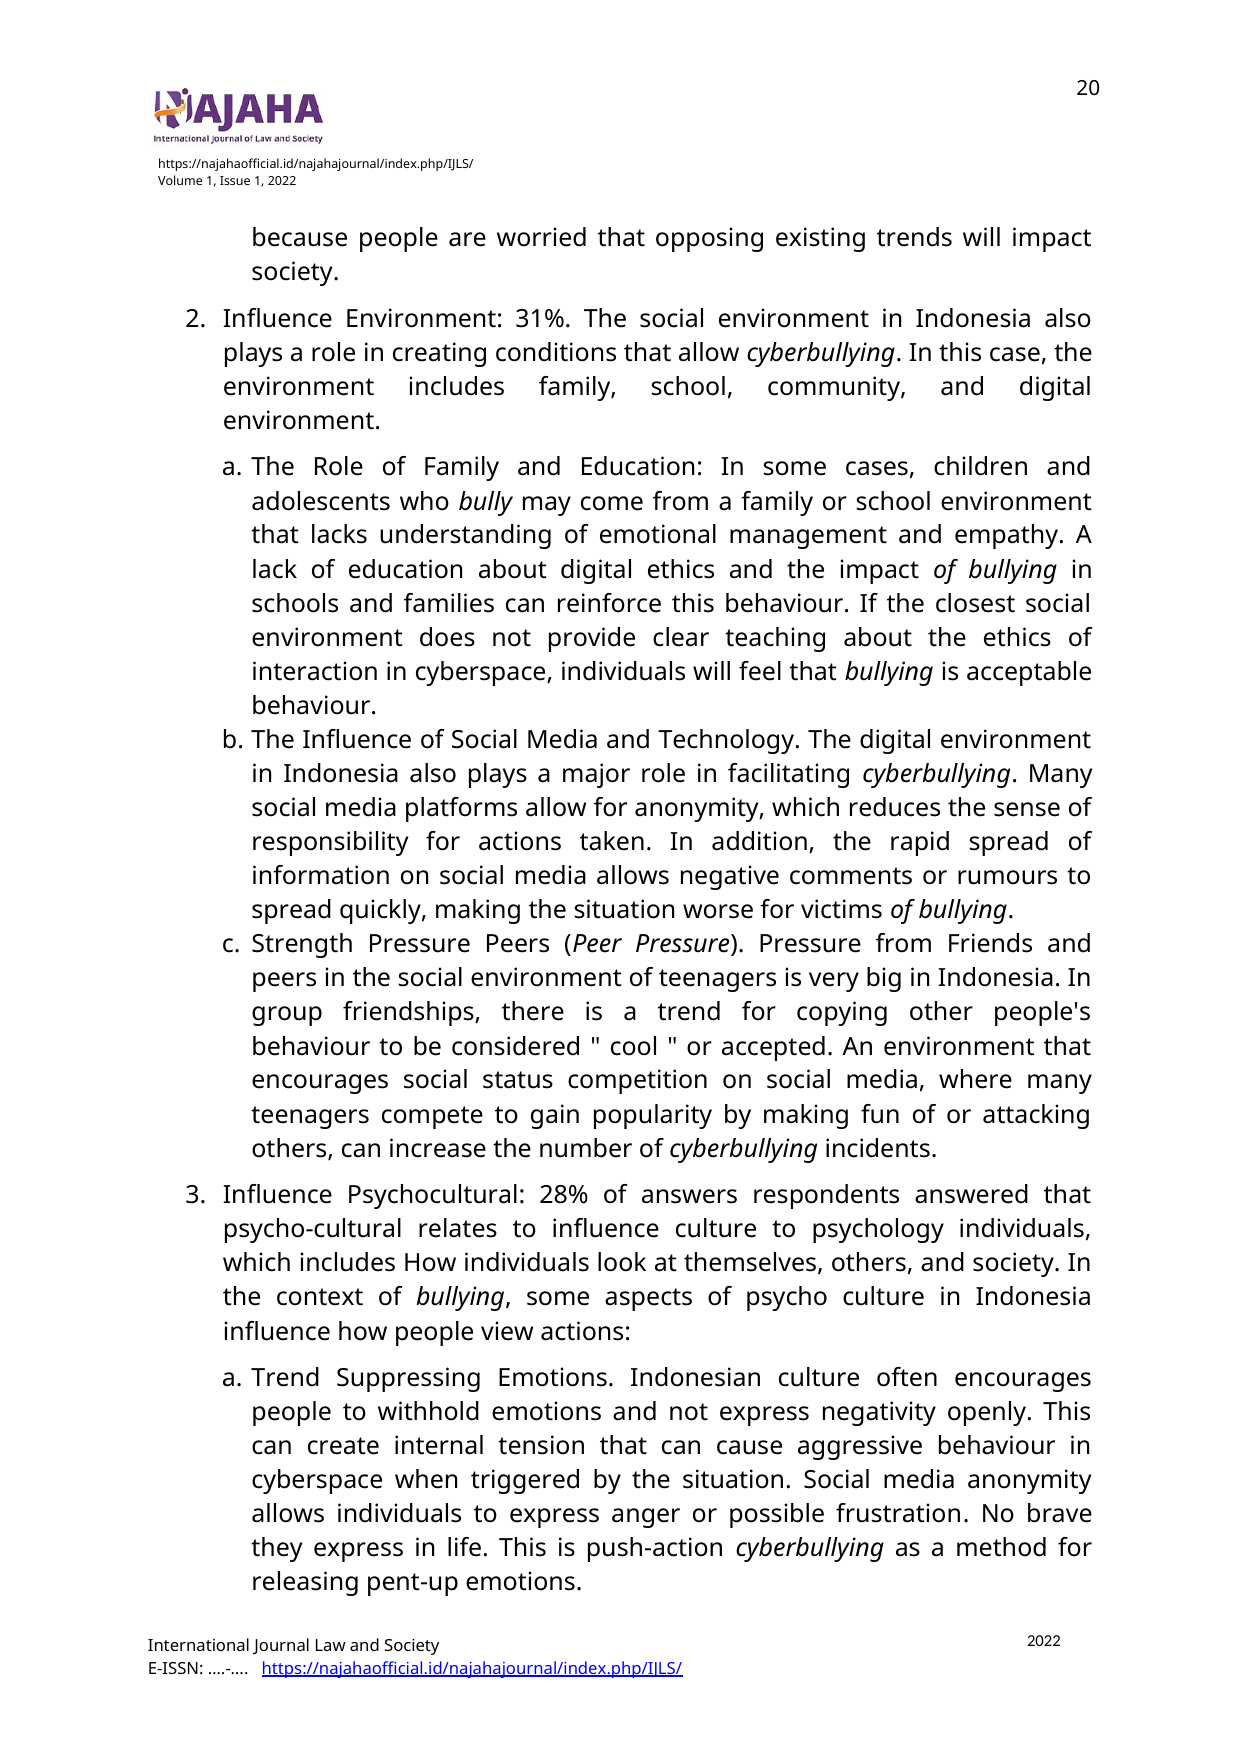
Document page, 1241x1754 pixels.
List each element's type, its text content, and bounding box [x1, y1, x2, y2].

list The Role of Family and Education: In some cases, children and adolescents who bully may come from a family or school environment that lacks understanding of emotional management and empathy. A lack of education about digital ethics and the impact of bullying in schools and families can reinforce this behaviour. If the closest social environment does not provide clear teaching about the ethics of interaction in cyberspace, individuals will feel that bullying is acceptable behaviour. [222, 449, 1092, 722]
list Trend Suppressing Emotions. Indonesian culture often encourages people to withhold emotions and not express negativity openly. This can create internal tension that can cause aggressive behaviour in cyberspace when triggered by the situation. Social media anonymity allows individuals to express anger or possible frustration​. No brave they express in life. This is push-action cyberbullying as a method for releasing pent-up emotions. [222, 1360, 1092, 1598]
list Strength Pressure Peers (Peer Pressure). Pressure from Friends and peers in the social environment of teenagers is very big in Indonesia. In group friendships, there is a trend for copying other people's behaviour to be considered " cool " or accepted. An environment that encourages social status competition on social media, where many teenagers compete to gain popularity by making fun of or attacking others, can increase the number of cyberbullying incidents. [222, 926, 1092, 1164]
list Influence Environment: 31%. The social environment in Indonesia also plays a role in creating conditions that allow cyberbullying. In this case, the environment includes family, school, community, and digital environment. [185, 300, 1092, 437]
list Influence Psychocultural: 28% of answers respondents answered that psycho-cultural relates to influence culture to psychology individuals, which includes How individuals look at themselves, others, and society. In the context of bullying, some aspects of psycho culture in Indonesia influence how people view actions: [185, 1177, 1092, 1347]
picture [147, 75, 328, 158]
list The Influence of Social Media and Technology. The digital environment in Indonesia also plays a major role in facilitating cyberbullying. Many social media platforms allow for anonymity, which reduces the sense of responsibility for actions taken. In addition, the rapid spread of information on social media allows negative comments or rumours to spread quickly, making the situation worse for victims of bullying. [222, 722, 1092, 926]
